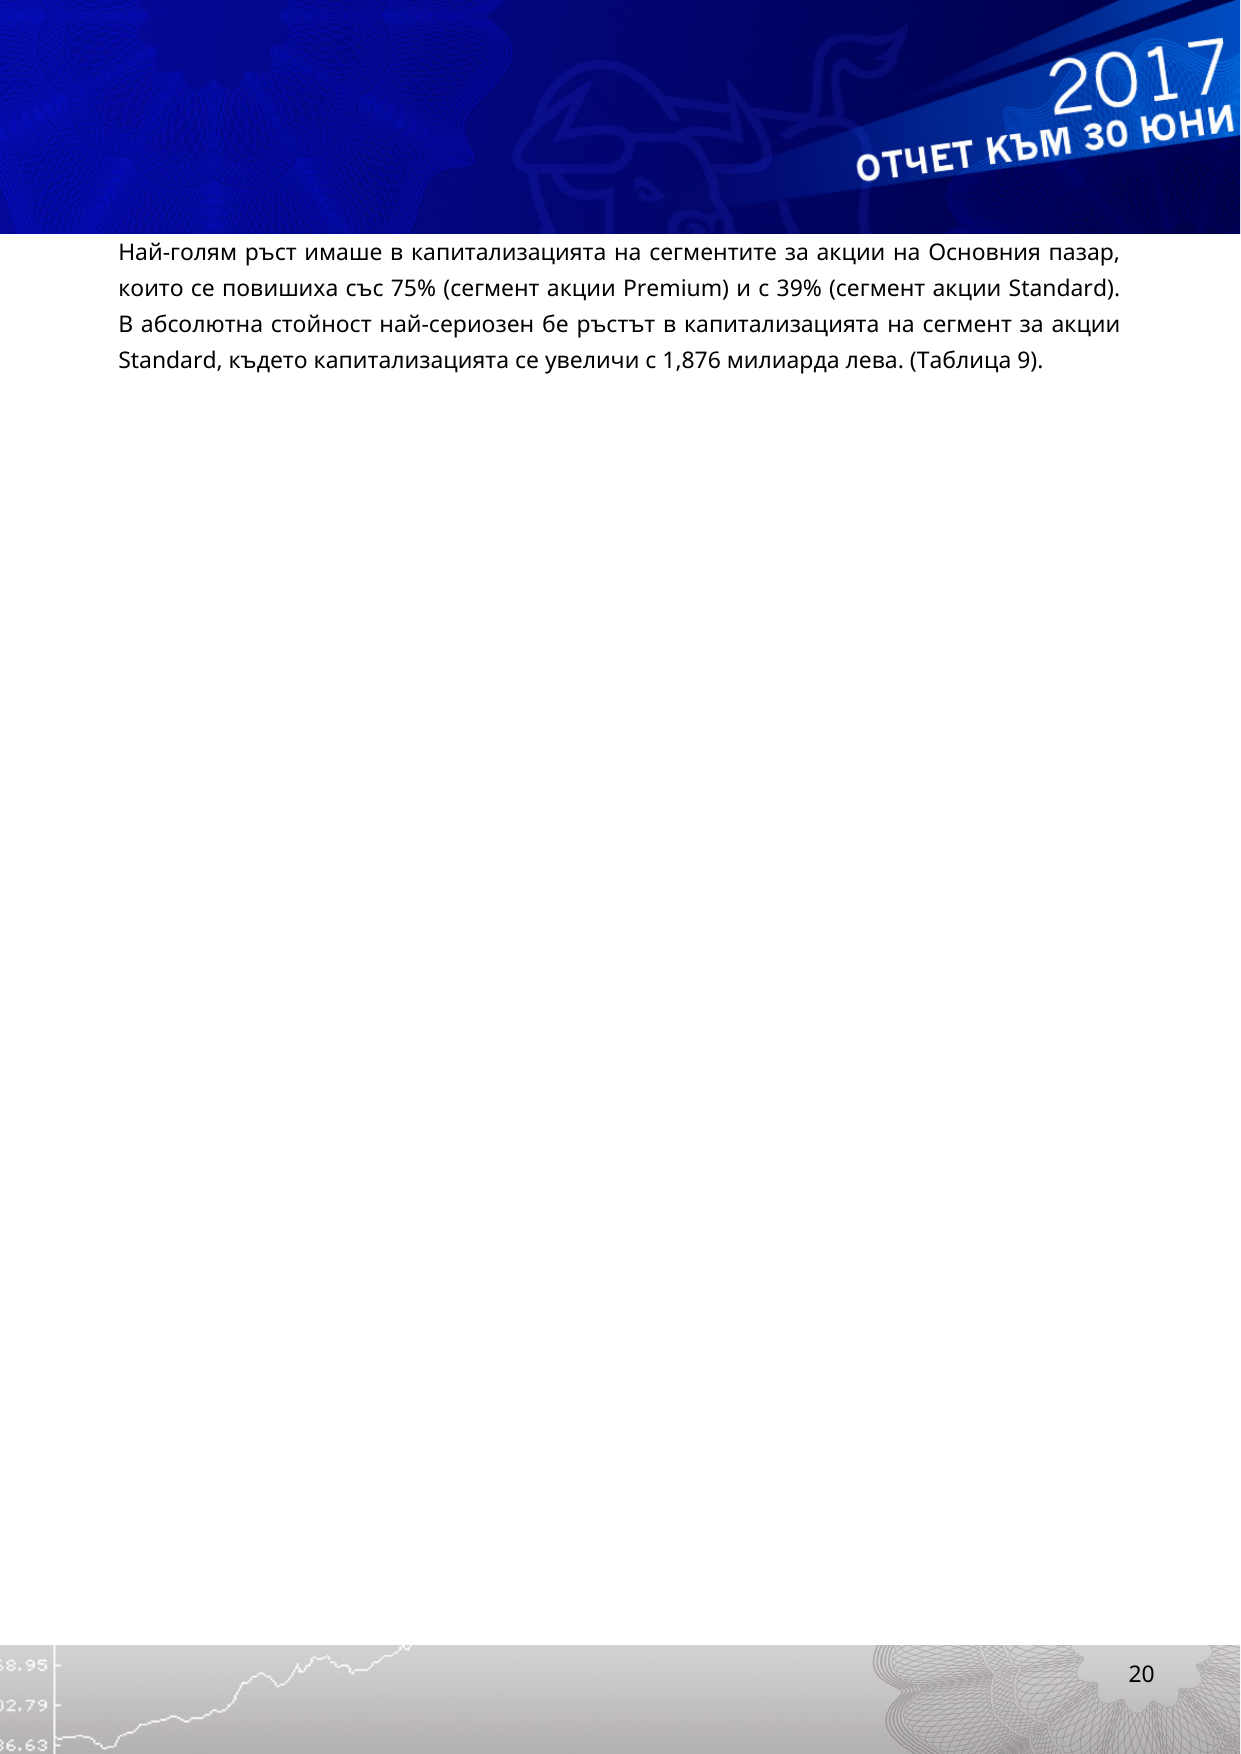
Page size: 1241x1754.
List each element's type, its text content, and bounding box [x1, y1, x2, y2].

picture [0, 1645, 1241, 1754]
picture [0, 0, 1241, 234]
